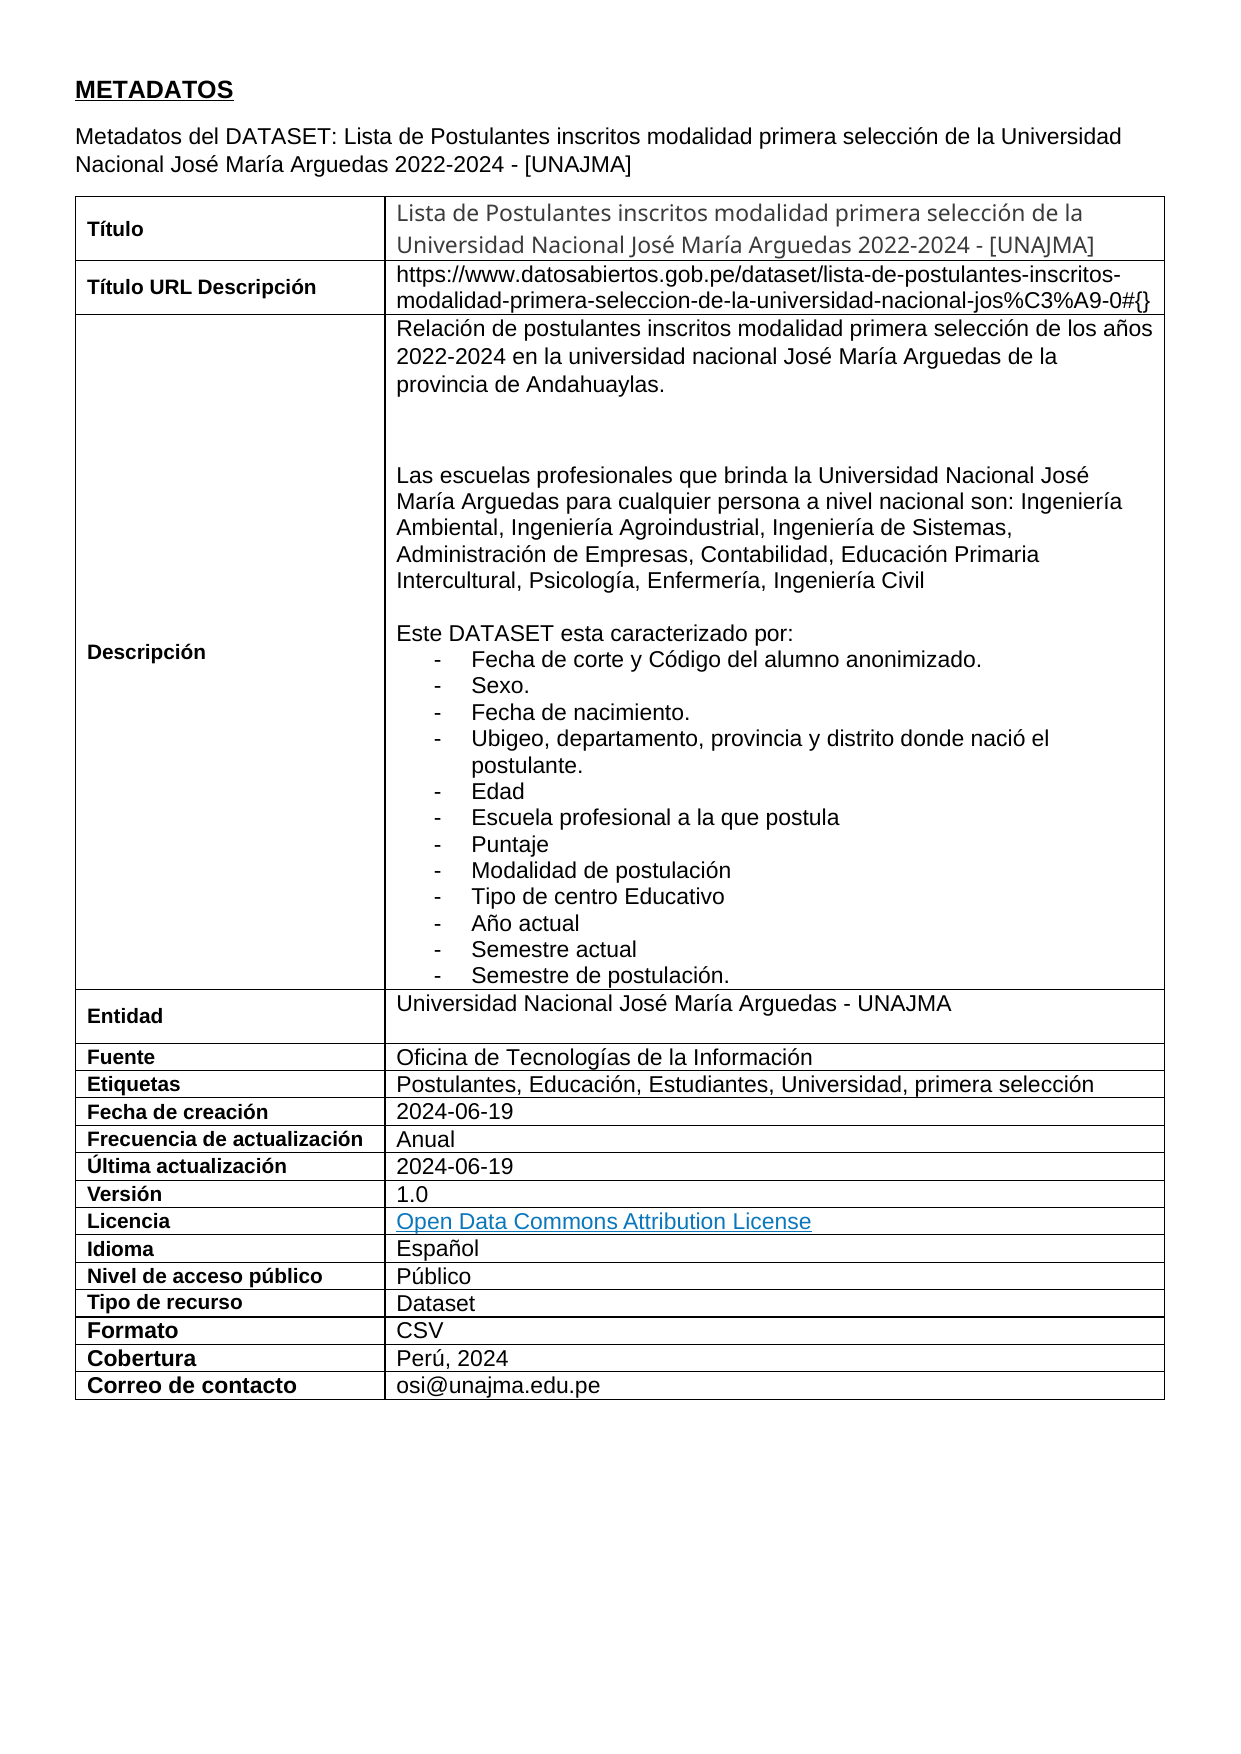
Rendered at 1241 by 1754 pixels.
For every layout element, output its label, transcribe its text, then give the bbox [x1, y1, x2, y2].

table_cell 2024-06-19 [386, 1153, 1164, 1179]
table_cell Postulantes, Educación, Estudiantes, Universidad, primera selección [386, 1071, 1164, 1097]
table_cell Última actualización [76, 1153, 384, 1179]
table_header Título [76, 197, 384, 260]
table_cell Anual [386, 1126, 1164, 1152]
table_cell osi@unajma.edu.pe [386, 1372, 1164, 1399]
table_cell https://www.datosabiertos.gob.pe/dataset/lista-de-postulantes-inscritos-modalidad-primera-seleccion-de-la-universidad-nacional-jos%C3%A9-0#{} [386, 261, 1164, 313]
table_cell Idioma [76, 1235, 384, 1262]
table_cell 1.0 [386, 1181, 1164, 1207]
table_cell Correo de contacto [76, 1372, 384, 1399]
table_cell Licencia [76, 1208, 384, 1234]
table_cell Nivel de acceso público [76, 1263, 384, 1289]
table_cell Perú, 2024 [386, 1345, 1164, 1371]
table_cell Versión [76, 1181, 384, 1207]
table_cell Formato [76, 1318, 384, 1344]
table_cell Cobertura [76, 1345, 384, 1371]
table_header Lista de Postulantes inscritos modalidad primera selección de la Universidad Nacional José María Arguedas 2022-2024 - [UNAJMA] [386, 197, 1164, 260]
table_cell Dataset [386, 1290, 1164, 1316]
table_cell Público [386, 1263, 1164, 1289]
text METADATOS [75, 75, 1165, 104]
table_cell Oficina de Tecnologías de la Información [386, 1044, 1164, 1070]
table_cell Descripción [76, 315, 384, 989]
table_cell Título URL Descripción [76, 261, 384, 313]
table_cell Open Data Commons Attribution License [386, 1208, 1164, 1234]
table_cell Etiquetas [76, 1071, 384, 1097]
table_cell Frecuencia de actualización [76, 1126, 384, 1152]
table_cell Universidad Nacional José María Arguedas - UNAJMA [386, 990, 1164, 1042]
table_cell Fuente [76, 1044, 384, 1070]
table_cell CSV [386, 1318, 1164, 1344]
table_cell Fecha de creación [76, 1098, 384, 1125]
table_cell Tipo de recurso [76, 1290, 384, 1316]
table_cell Entidad [76, 990, 384, 1042]
table_cell 2024-06-19 [386, 1098, 1164, 1125]
text Metadatos del DATASET: Lista de Postulantes inscritos modalidad primera selección de la Universidad Nacional José María Arguedas 2022-2024 - [UNAJMA] [75, 123, 1165, 177]
table_cell Relación de postulantes inscritos modalidad primera selección de los años 2022-2024 en la universidad nacional José María Arguedas de la provincia de Andahuaylas. Las escuelas profesionales que brinda la Universidad Nacional José María Arguedas para cualquier persona a nivel nacional son: Ingeniería Ambiental, Ingeniería Agroindustrial, Ingeniería de Sistemas, Administración de Empresas, Contabilidad, Educación Primaria Intercultural, Psicología, Enfermería, Ingeniería Civil Este DATASET esta caracterizado por: Fecha de corte y Código del alumno anonimizado. Sexo. Fecha de nacimiento. Ubigeo, departamento, provincia y distrito donde nació el postulante. Edad Escuela profesional a la que postula Puntaje Modalidad de postulación Tipo de centro Educativo Año actual Semestre actual Semestre de postulación. [386, 315, 1164, 989]
table_cell Español [386, 1235, 1164, 1262]
